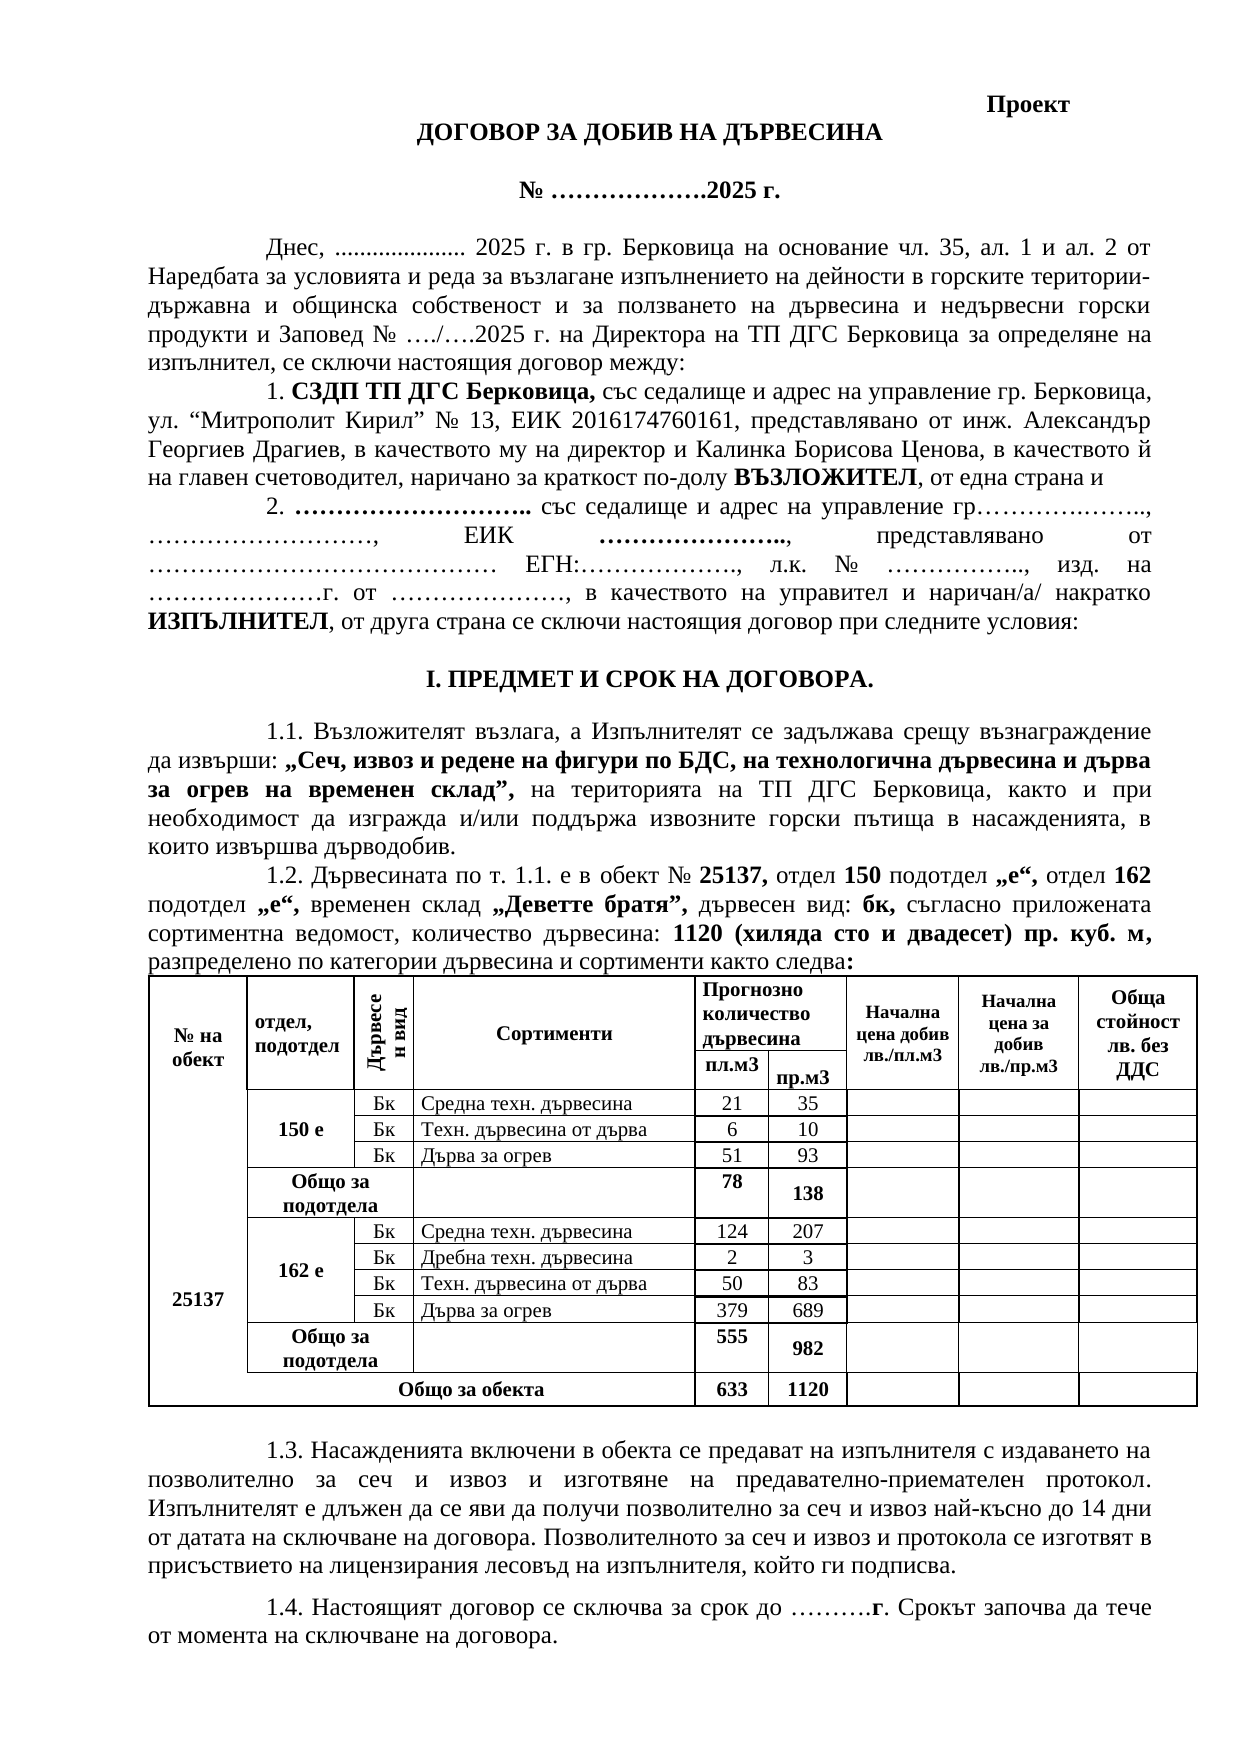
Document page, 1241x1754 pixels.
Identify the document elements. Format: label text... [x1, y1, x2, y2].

table_cell [848, 1244, 958, 1269]
table_cell [960, 1296, 1078, 1322]
table_cell [1080, 1218, 1196, 1243]
table_cell 2 [696, 1245, 768, 1269]
table_cell [1080, 1373, 1196, 1404]
table_cell Общо за обекта [247, 1373, 694, 1404]
table_cell 1120 [769, 1373, 846, 1404]
table_cell Техн. дървесина от дърва [414, 1116, 694, 1141]
table_cell Бк [355, 1296, 413, 1322]
table_cell Дребна техн. дървесина [414, 1244, 694, 1269]
table_cell [960, 1090, 1078, 1114]
table_cell пр.м3 [769, 1051, 846, 1089]
table_cell [848, 1090, 958, 1114]
table_cell [414, 1168, 694, 1217]
table_cell [1080, 1142, 1196, 1167]
table_cell [1080, 1116, 1196, 1141]
table_cell 555 [696, 1324, 768, 1372]
table_cell [960, 1116, 1078, 1141]
table_cell 150 е [248, 1090, 354, 1167]
table_cell Дърва за огрев [414, 1142, 694, 1167]
table_cell Средна техн. дървесина [414, 1090, 694, 1114]
table_cell [960, 1244, 1078, 1269]
text 1. СЗДП ТП ДГС Берковица, със седалище и адрес на управление гр. Берковица, ул. “Митрополит Кирил” № 13, ЕИК 2016174760161, представлявано от инж. Александър Георгиев Драгиев, в качеството му на директор и Калинка Борисова Ценова, в качеството й на главен счетоводител, наричано за краткост по-долу ВЪЗЛОЖИТЕЛ, от една страна и [148, 376, 1152, 491]
text 1.2. Дървесината по т. 1.1. е в обект № 25137, отдел 150 подотдел „е“, отдел 162 подотдел „е“, временен склад „Деветте братя”, дървесен вид: бк, съгласно приложената сортиментна ведомост, количество дървесина: 1120 (хиляда сто и двадесет) пр. куб. м, разпределено по категории дървесина и сортименти както следва: [148, 860, 1152, 975]
table_header Начална цена за добив лв./пр.м3 [959, 977, 1078, 1089]
table_cell [1080, 1270, 1196, 1295]
table_cell Дърва за огрев [414, 1296, 694, 1322]
table_cell 50 [696, 1271, 768, 1295]
table_cell [848, 1142, 958, 1167]
table_cell [848, 1218, 958, 1243]
table_cell 982 [769, 1324, 846, 1372]
table_cell Бк [355, 1116, 413, 1141]
text 2. ……………………….. със седалище и адрес на управление гр………….…….., ………………………, ЕИК ………………….., представлявано от …………………………………… ЕГН:………………., л.к. № …………….., изд. на …………………г. от …………………, в качеството на управител и наричан/а/ накратко ИЗПЪЛНИТЕЛ, от друга страна се сключи настоящия договор при следните условия: [148, 491, 1152, 635]
table_cell 162 е [248, 1218, 354, 1322]
table_cell Бк [355, 1244, 413, 1269]
table_cell [959, 1323, 1078, 1372]
table_cell [960, 1218, 1078, 1243]
text 1.1. Възложителят възлага, а Изпълнителят се задължава срещу възнаграждение да извърши: „Сеч, извоз и редене на фигури по БДС, на технологична дървесина и дърва за огрев на временен склад”, на територията на ТП ДГС Берковица, както и при необходимост да изгражда и/или поддържа извозните горски пътища в насажденията, в които извършва дърводобив. [148, 716, 1152, 860]
text 1.3. Насажденията включени в обекта се предават на изпълнителя с издаването на позволително за сеч и извоз и изготвяне на предавателно-приемателен протокол. Изпълнителят е длъжен да се яви да получи позволително за сеч и извоз най-късно до 14 дни от датата на сключване на договора. Позволителното за сеч и извоз и протокола се изготвят в присъствието на лицензирания лесовъд на изпълнителя, който ги подписва. [148, 1435, 1152, 1579]
text ДОГОВОР ЗА ДОБИВ НА ДЪРВЕСИНА [148, 117, 1152, 146]
table_cell [960, 1373, 1078, 1404]
table_cell Общо за подотдела [248, 1323, 413, 1372]
table_cell 689 [769, 1298, 846, 1322]
table_cell [848, 1373, 958, 1404]
table_cell Бк [355, 1270, 413, 1295]
table_cell 379 [696, 1298, 768, 1322]
table_cell Техн. дървесина от дърва [414, 1270, 694, 1295]
table_header Начална цена добив лв./пл.м3 [847, 977, 958, 1089]
table_cell 10 [769, 1117, 846, 1141]
table_cell Бк [355, 1090, 413, 1114]
table_cell Бк [355, 1142, 413, 1167]
text 1.4. Настоящият договор се сключва за срок до ……….г. Срокът започва да тече от момента на сключване на договора. [148, 1592, 1152, 1649]
table_cell 51 [696, 1143, 768, 1167]
table_cell [848, 1296, 958, 1322]
table_cell [1079, 1323, 1197, 1372]
table_header № на обект 25137 [150, 977, 247, 1404]
table_cell Средна техн. дървесина [414, 1218, 694, 1243]
table_header Обща стойност лв. без ДДС [1079, 977, 1196, 1089]
table_cell [960, 1142, 1078, 1167]
table_cell Бк [355, 1218, 413, 1243]
text Проект [148, 89, 1152, 117]
subtitle I. ПРЕДМЕТ И СРОК НА ДОГОВОРА. [148, 664, 1152, 692]
table_cell [960, 1270, 1078, 1295]
table_cell [848, 1168, 958, 1217]
table_cell [848, 1270, 958, 1295]
table_cell 6 [696, 1117, 768, 1141]
table_header Дървесен вид [355, 977, 413, 1089]
table_header Прогнозно количество дървесина [696, 977, 846, 1049]
table_header Сортименти [414, 977, 694, 1089]
table_header отдел, подотдел [248, 977, 353, 1089]
table_cell 35 [769, 1090, 846, 1114]
text № ……………….2025 г. [148, 175, 1152, 204]
table_cell [847, 1323, 958, 1372]
table_cell 633 [696, 1373, 768, 1404]
table_cell пл.м3 [696, 1051, 768, 1089]
table_cell 3 [769, 1245, 846, 1269]
table_cell 207 [769, 1219, 846, 1243]
table_cell [1080, 1244, 1196, 1269]
table_cell [848, 1116, 958, 1141]
table_cell [414, 1323, 694, 1372]
table_cell 21 [696, 1090, 768, 1114]
table_cell 93 [769, 1143, 846, 1167]
table_cell 124 [696, 1219, 768, 1243]
table_cell [1080, 1296, 1196, 1322]
table_cell Общо за подотдела [248, 1168, 413, 1217]
text Днес, ..................... 2025 г. в гр. Берковица на основание чл. 35, ал. 1 и ал. 2 от Наредбата за условията и реда за възлагане изпълнението на дейности в горските територии-държавна и общинска собственост и за ползването на дървесина и недървесни горски продукти и Заповед № …./….2025 г. на Директора на ТП ДГС Берковица за определяне на изпълнител, се сключи настоящия договор между: [148, 232, 1152, 376]
table_cell [1080, 1090, 1196, 1114]
table_cell [1080, 1168, 1196, 1217]
table_cell 78 [696, 1169, 768, 1217]
table_cell 138 [769, 1169, 846, 1217]
table_cell [960, 1168, 1078, 1217]
table_cell 83 [769, 1271, 846, 1295]
